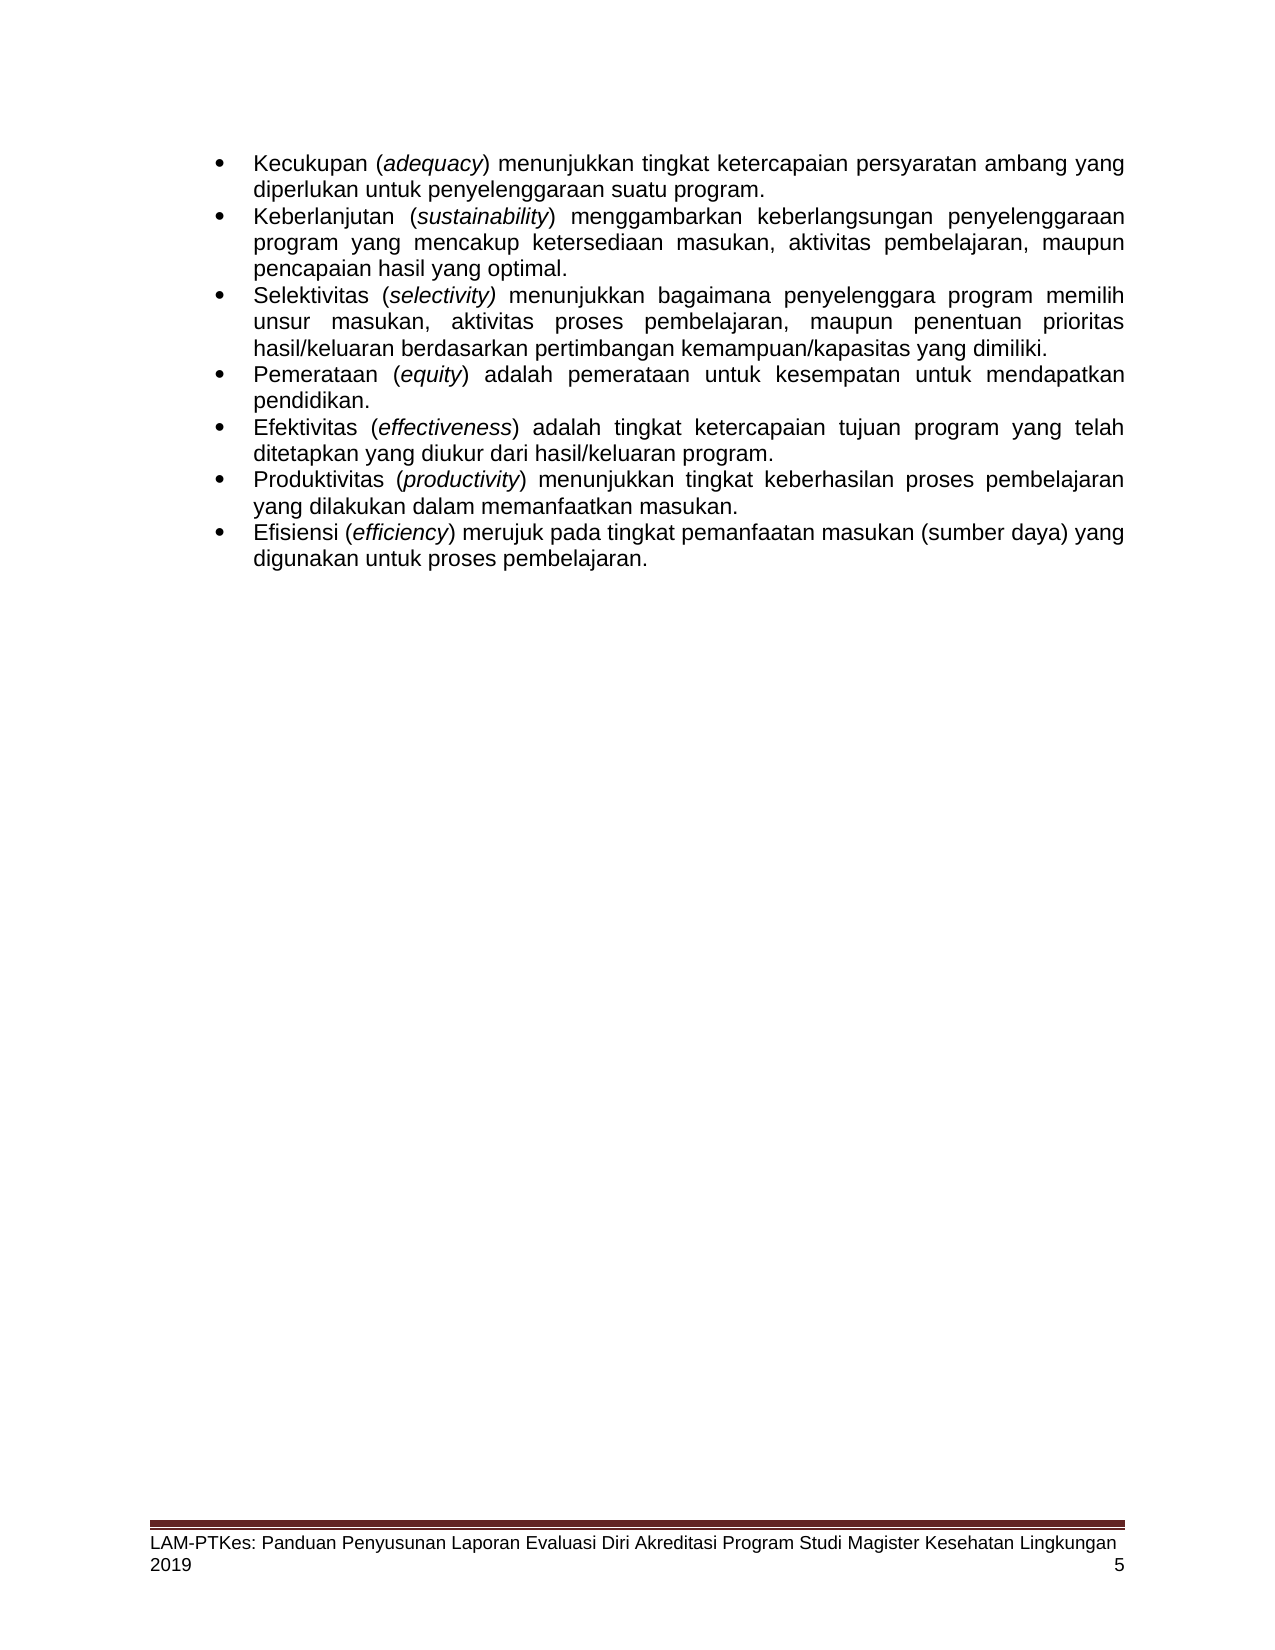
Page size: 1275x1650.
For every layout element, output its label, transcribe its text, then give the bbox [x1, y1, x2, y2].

list Selektivitas (selectivity) menunjukkan bagaimana penyelenggara program memilih unsur masukan, aktivitas proses pembelajaran, maupun penentuan prioritas hasil/keluaran berdasarkan pertimbangan kemampuan/kapasitas yang dimiliki. [216, 282, 1125, 361]
list Keberlanjutan (sustainability) menggambarkan keberlangsungan penyelenggaraan program yang mencakup ketersediaan masukan, aktivitas pembelajaran, maupun pencapaian hasil yang optimal. [216, 203, 1125, 282]
list Efisiensi (efficiency) merujuk pada tingkat pemanfaatan masukan (sumber daya) yang digunakan untuk proses pembelajaran. [216, 519, 1125, 572]
list Efektivitas (effectiveness) adalah tingkat ketercapaian tujuan program yang telah ditetapkan yang diukur dari hasil/keluaran program. [216, 413, 1125, 466]
list Pemerataan (equity) adalah pemerataan untuk kesempatan untuk mendapatkan pendidikan. [216, 361, 1125, 413]
list Produktivitas (productivity) menunjukkan tingkat keberhasilan proses pembelajaran yang dilakukan dalam memanfaatkan masukan. [216, 466, 1125, 519]
list Kecukupan (adequacy) menunjukkan tingkat ketercapaian persyaratan ambang yang diperlukan untuk penyelenggaraan suatu program. [216, 150, 1125, 203]
